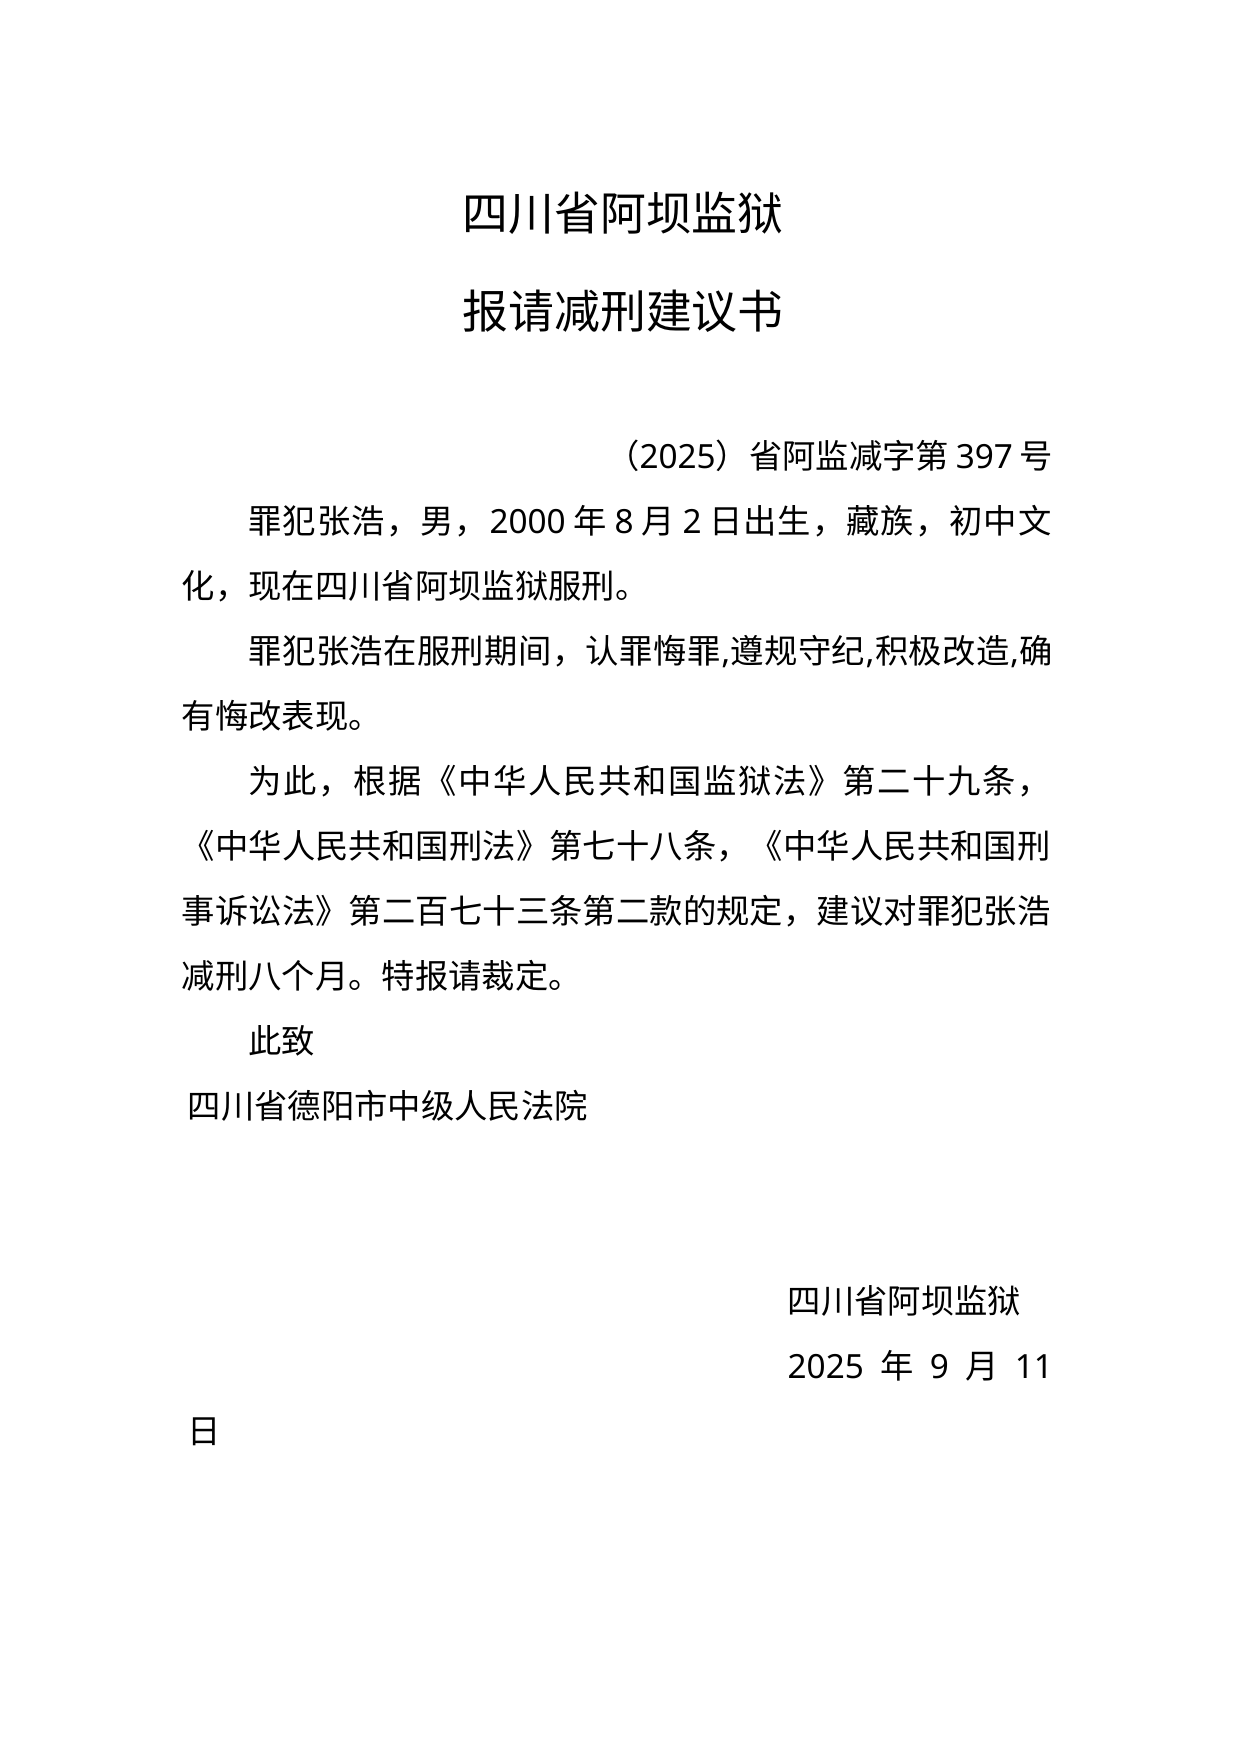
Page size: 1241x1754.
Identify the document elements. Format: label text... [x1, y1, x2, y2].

text 四川省德阳市中级人民法院 [187, 1072, 1053, 1137]
text 为此，根据《中华人民共和国监狱法》第二十九条，《中华人民共和国刑法》第七十八条，《中华人民共和国刑事诉讼法》第二百七十三条第二款的规定，建议对罪犯张浩减刑八个月。特报请裁定。 [182, 747, 1053, 1007]
text 罪犯张浩在服刑期间，认罪悔罪,遵规守纪,积极改造,确有悔改表现。 [182, 617, 1053, 747]
text 报请减刑建议书 [187, 259, 1053, 357]
text 此致 [182, 1007, 1053, 1072]
text 四川省阿坝监狱 [187, 162, 1053, 259]
text 2025年9月11日 [187, 1332, 1053, 1462]
text 四川省阿坝监狱 [187, 1267, 1053, 1332]
text （2025）省阿监减字第397号 [187, 422, 1053, 487]
text 罪犯张浩，男，2000年8月2日出生，藏族，初中文化，现在四川省阿坝监狱服刑。 [182, 487, 1053, 617]
